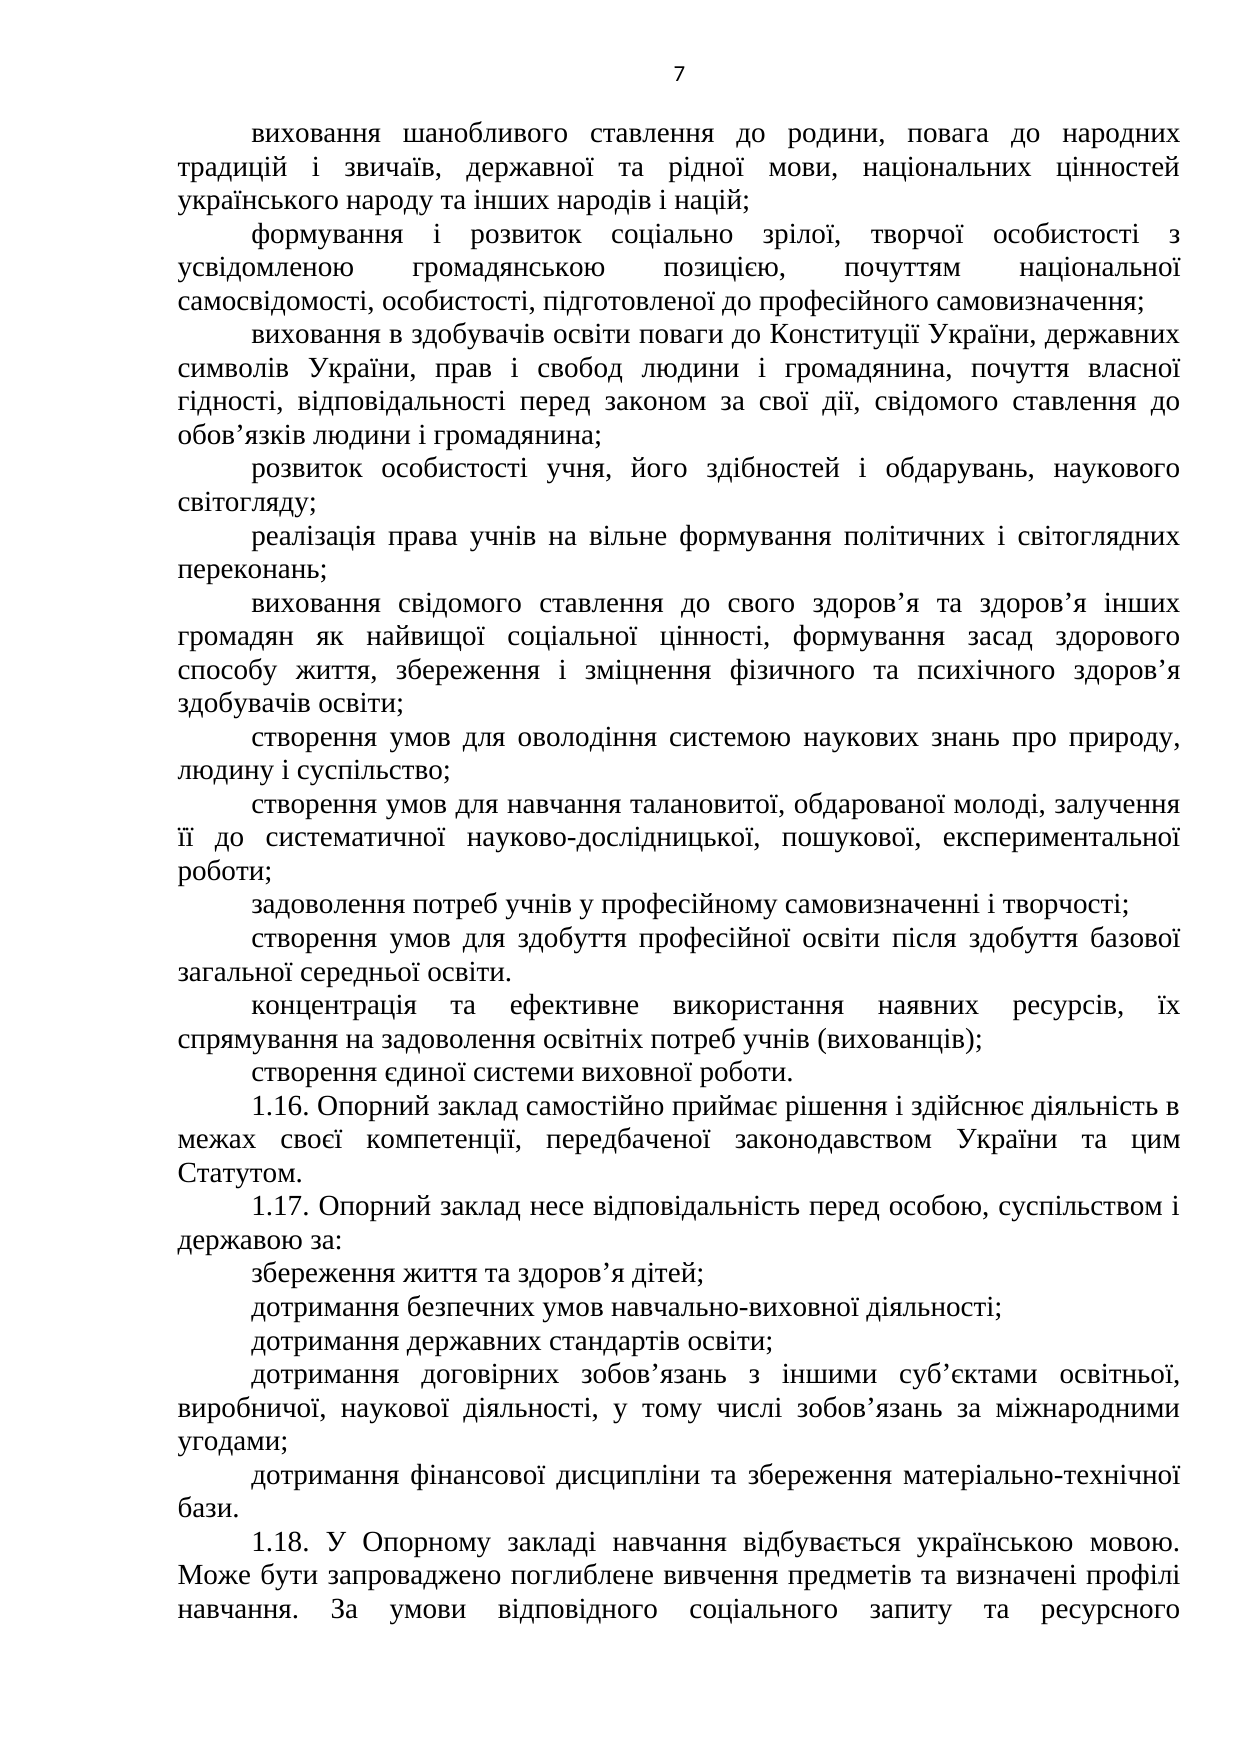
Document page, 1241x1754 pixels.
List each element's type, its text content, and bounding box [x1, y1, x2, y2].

text дотримання безпечних умов навчально-виховної діяльності; [177, 1289, 1181, 1323]
list створення умов для оволодіння системою наукових знань про природу, людину і суспільство; [177, 719, 1181, 786]
list створення умов для навчання талановитої, обдарованої молоді, залучення її до систематичної науково-дослідницької, пошукової, експериментальної роботи; [177, 786, 1181, 887]
list формування і розвиток соціально зрілої, творчої особистості з усвідомленою громадянською позицією, почуттям національної самосвідомості, особистості, підготовленої до професійного самовизначення; [177, 216, 1181, 316]
text дотримання договірних зобов’язань з іншими суб’єктами освітньої, виробничої, наукової діяльності, у тому числі зобов’язань за міжнародними угодами; [177, 1356, 1181, 1457]
list виховання в здобувачів освіти поваги до Конституції України, державних символів України, прав і свобод людини і громадянина, почуття власної гідності, відповідальності перед законом за свої дії, свідомого ставлення до обов’язків людини і громадянина; [177, 316, 1181, 451]
text дотримання фінансової дисципліни та збереження матеріально-технічної бази. [177, 1457, 1181, 1524]
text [177, 1524, 1181, 1624]
list концентрація та ефективне використання наявних ресурсів, їх спрямування на задоволення освітніх потреб учнів (вихованців); [177, 987, 1181, 1054]
list виховання свідомого ставлення до свого здоров’я та здоров’я інших громадян як найвищої соціальної цінності, формування засад здорового способу життя, збереження і зміцнення фізичного та психічного здоров’я здобувачів освіти; [177, 585, 1181, 719]
list реалізація права учнів на вільне формування політичних і світоглядних переконань; [177, 518, 1181, 585]
text 1.17. Опорний заклад несе відповідальність перед особою, суспільством і державою за: [177, 1188, 1181, 1256]
text 1.16. Опорний заклад самостійно приймає рішення і здійснює діяльність в межах своєї компетенції, передбаченої законодавством України та цим Статутом. [177, 1088, 1181, 1188]
list виховання шанобливого ставлення до родини, повага до народних традицій і звичаїв, державної та рідної мови, національних цінностей українського народу та інших народів і націй; [177, 115, 1181, 216]
list розвиток особистості учня, його здібностей і обдарувань, наукового світогляду; [177, 451, 1181, 518]
list створення умов для здобуття професійної освіти після здобуття базової загальної середньої освіти. [177, 920, 1181, 987]
text дотримання державних стандартів освіти; [177, 1323, 1181, 1356]
list задоволення потреб учнів у професійному самовизначенні і творчості; [177, 887, 1181, 920]
list створення єдиної системи виховної роботи. [177, 1054, 1181, 1088]
text збереження життя та здоров’я дітей; [177, 1256, 1181, 1289]
